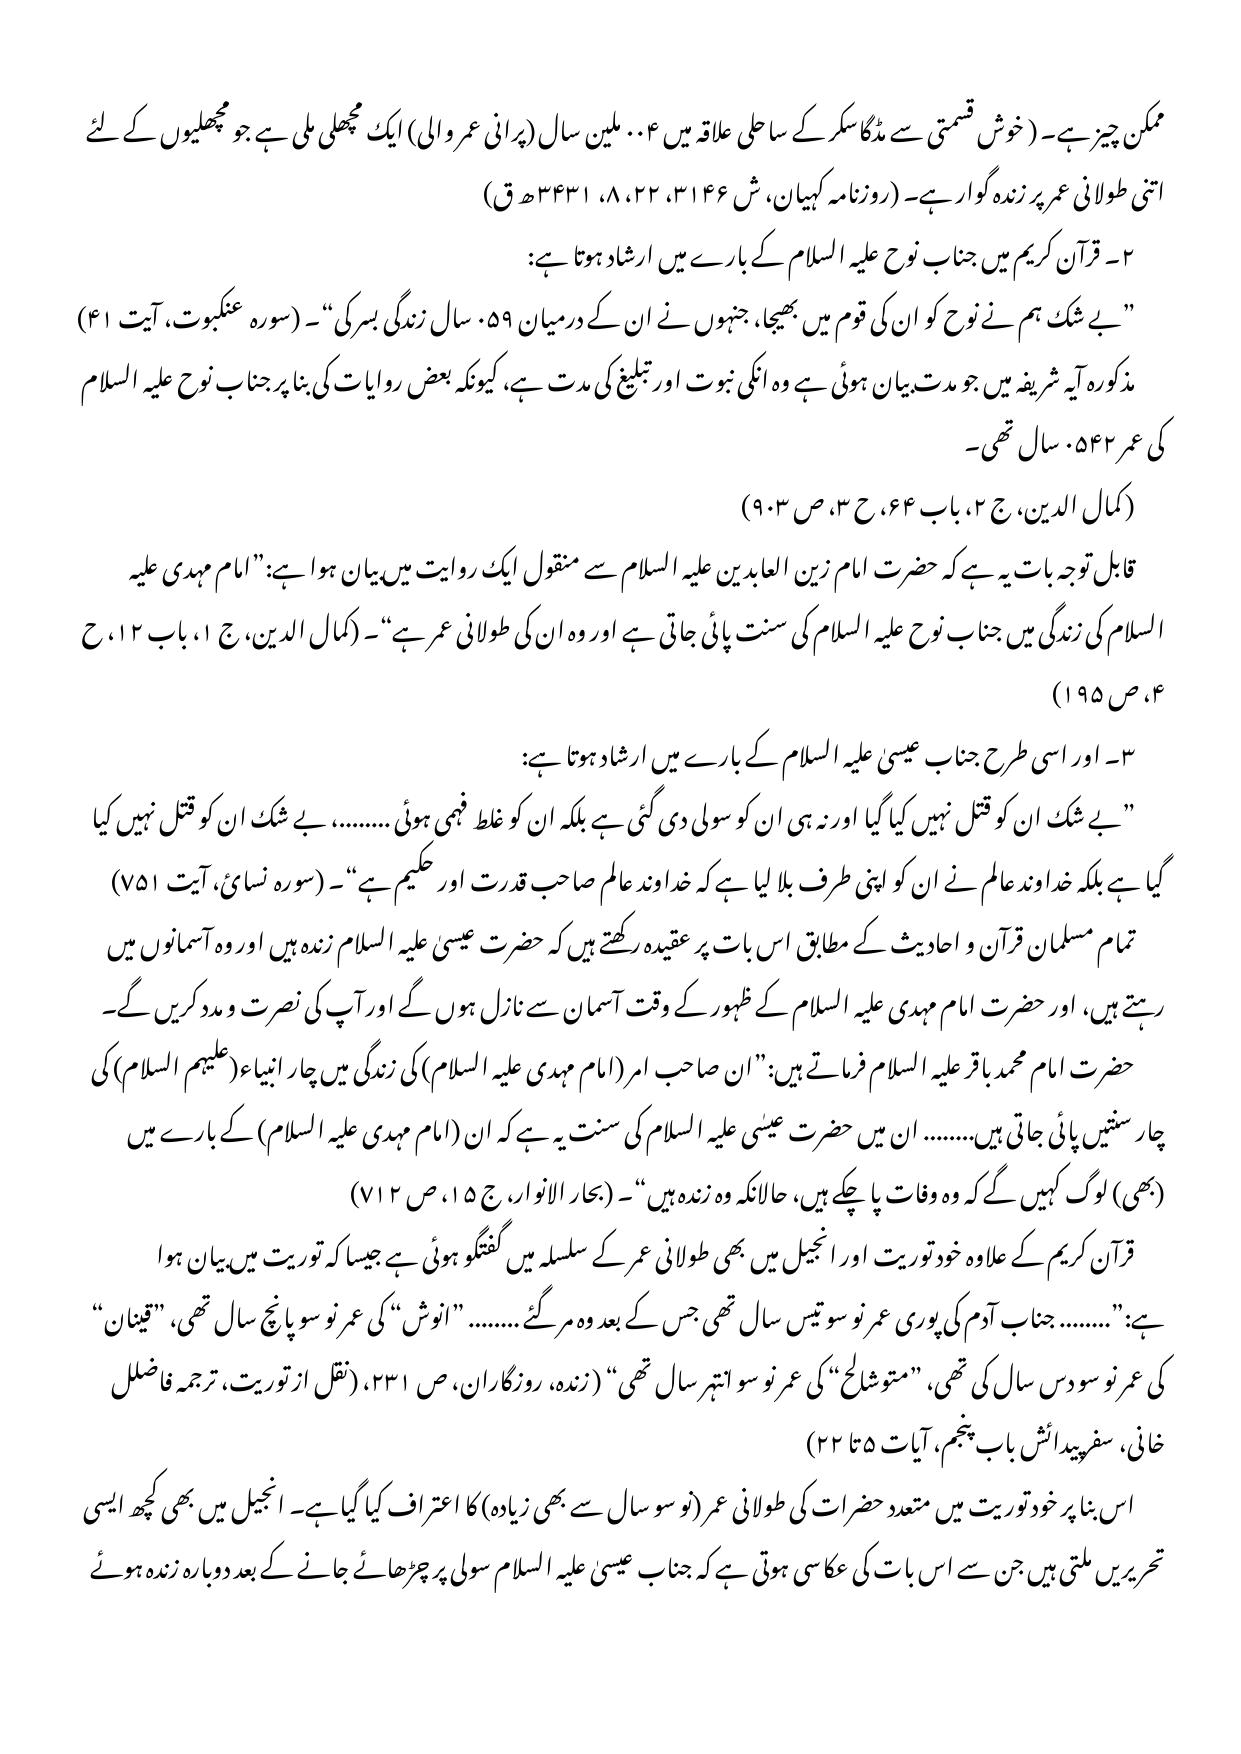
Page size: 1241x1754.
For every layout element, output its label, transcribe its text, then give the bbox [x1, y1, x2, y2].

text ”بے شک ہم نے نوح کو ان کی قوم میں بھیجا، جنہوں نے ان کے درمیان ۰۵۹ سال زندگی بسر کی“۔ (سورہ عنکبوت، آیت ۴۱) [75, 281, 1165, 344]
text ”بے شک ان کو قتل نہیں کیا گیا اور نہ ہی ان کو سولی دی گئی ہے بلکہ ان کو غلط فہمی ہوئی ........، بے شک ان کو قتل نہیں کیا گیا ہے بلکہ خداوند عالم نے ان کو اپنی طرف بلا لیا ہے کہ خداوند عالم صاحب قدرت اور حکیم ہے“۔ (سورہ نسائ، آیت ۷۵۱) [75, 781, 1165, 906]
text ۲۔ قرآن کریم میں جناب نوح علیہ السلام کے بارے میں ارشاد ہوتا ہے: [75, 219, 1165, 281]
text مذکورہ آیہ شریفہ میں جو مدت بیان ہوئی ہے وہ انکی نبوت اور تبلیغ کی مدت ہے، کیونکہ بعض روایات کی بنا پر جناب نوح علیہ السلام کی عمر ۰۵۴۲ سال تھی۔ [75, 344, 1165, 469]
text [75, 1469, 1165, 1594]
text قرآن کریم کے علاوہ خود توریت اور انجیل میں بھی طولانی عمر کے سلسلہ میں گفتگو ہوئی ہے جیسا کہ توریت میں بیان ہوا ہے:”........ جناب آدم کی پوری عمر نو سو تیس سال تھی جس کے بعد وہ مر گئے ........ ”انوش“ کی عمر نو سو پانچ سال تھی، ”قینان“ کی عمر نو سو دس سال کی تھی، ”متوشالح“ کی عمر نو سو انتہر سال تھی“ ( زندہ، روزگاران، ص ۲۳۱، (نقل از توریت، ترجمہ فاضلل خانی، سفر پیدائش باب پنجم، آیات ۵ تا ۲۲) [75, 1219, 1165, 1469]
text حضرت امام محمد باقر علیہ السلام فرماتے ہیں:”ان صاحب امر (امام مہدی علیہ السلام) کی زندگی میں چار انبیاء(علیہم السلام) کی چار سنتیں پائی جاتی ہیں........ ان میں حضرت عیسٰی علیہ السلام کی سنت یہ ہے کہ ان (امام مہدی علیہ السلام) کے بارے میں (بھی) لوگ کہیں گے کہ وہ وفات پا چکے ہیں، حالانکہ وہ زندہ ہیں“۔ (بحار الانوار، ج ۱۵، ص ۷۱۲) [75, 1031, 1165, 1219]
text ( کمال الدین، ج ۲، باب ۶۴، ح ۳، ص ۹۰۳) [75, 469, 1165, 531]
text ۳۔ اور اسی طرح جناب عیسیٰ علیہ السلام کے بارے میں ارشاد ہوتا ہے: [75, 719, 1165, 781]
text قابل توجہ بات یہ ہے کہ حضرت امام زین العابدین علیہ السلام سے منقول ایک روایت میں بیان ہوا ہے:”امام مہدی علیہ السلام کی زندگی میں جناب نوح علیہ السلام کی سنت پائی جاتی ہے اور وہ ان کی طولانی عمر ہے“۔ (کمال الدین، ج ۱، باب ۱۲، ح ۴، ص ۱۹۵) [75, 531, 1165, 719]
text تمام مسلمان قرآن و احادیث کے مطابق اس بات پر عقیدہ رکھتے ہیں کہ حضرت عیسیٰ علیہ السلام زندہ ہیں اور وہ آسمانوں میں رہتے ہیں، اور حضرت امام مہدی علیہ السلام کے ظہور کے وقت آسمان سے نازل ہوں گے اور آپ کی نصرت و مدد کریں گے۔ [75, 906, 1165, 1031]
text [75, 94, 1165, 219]
